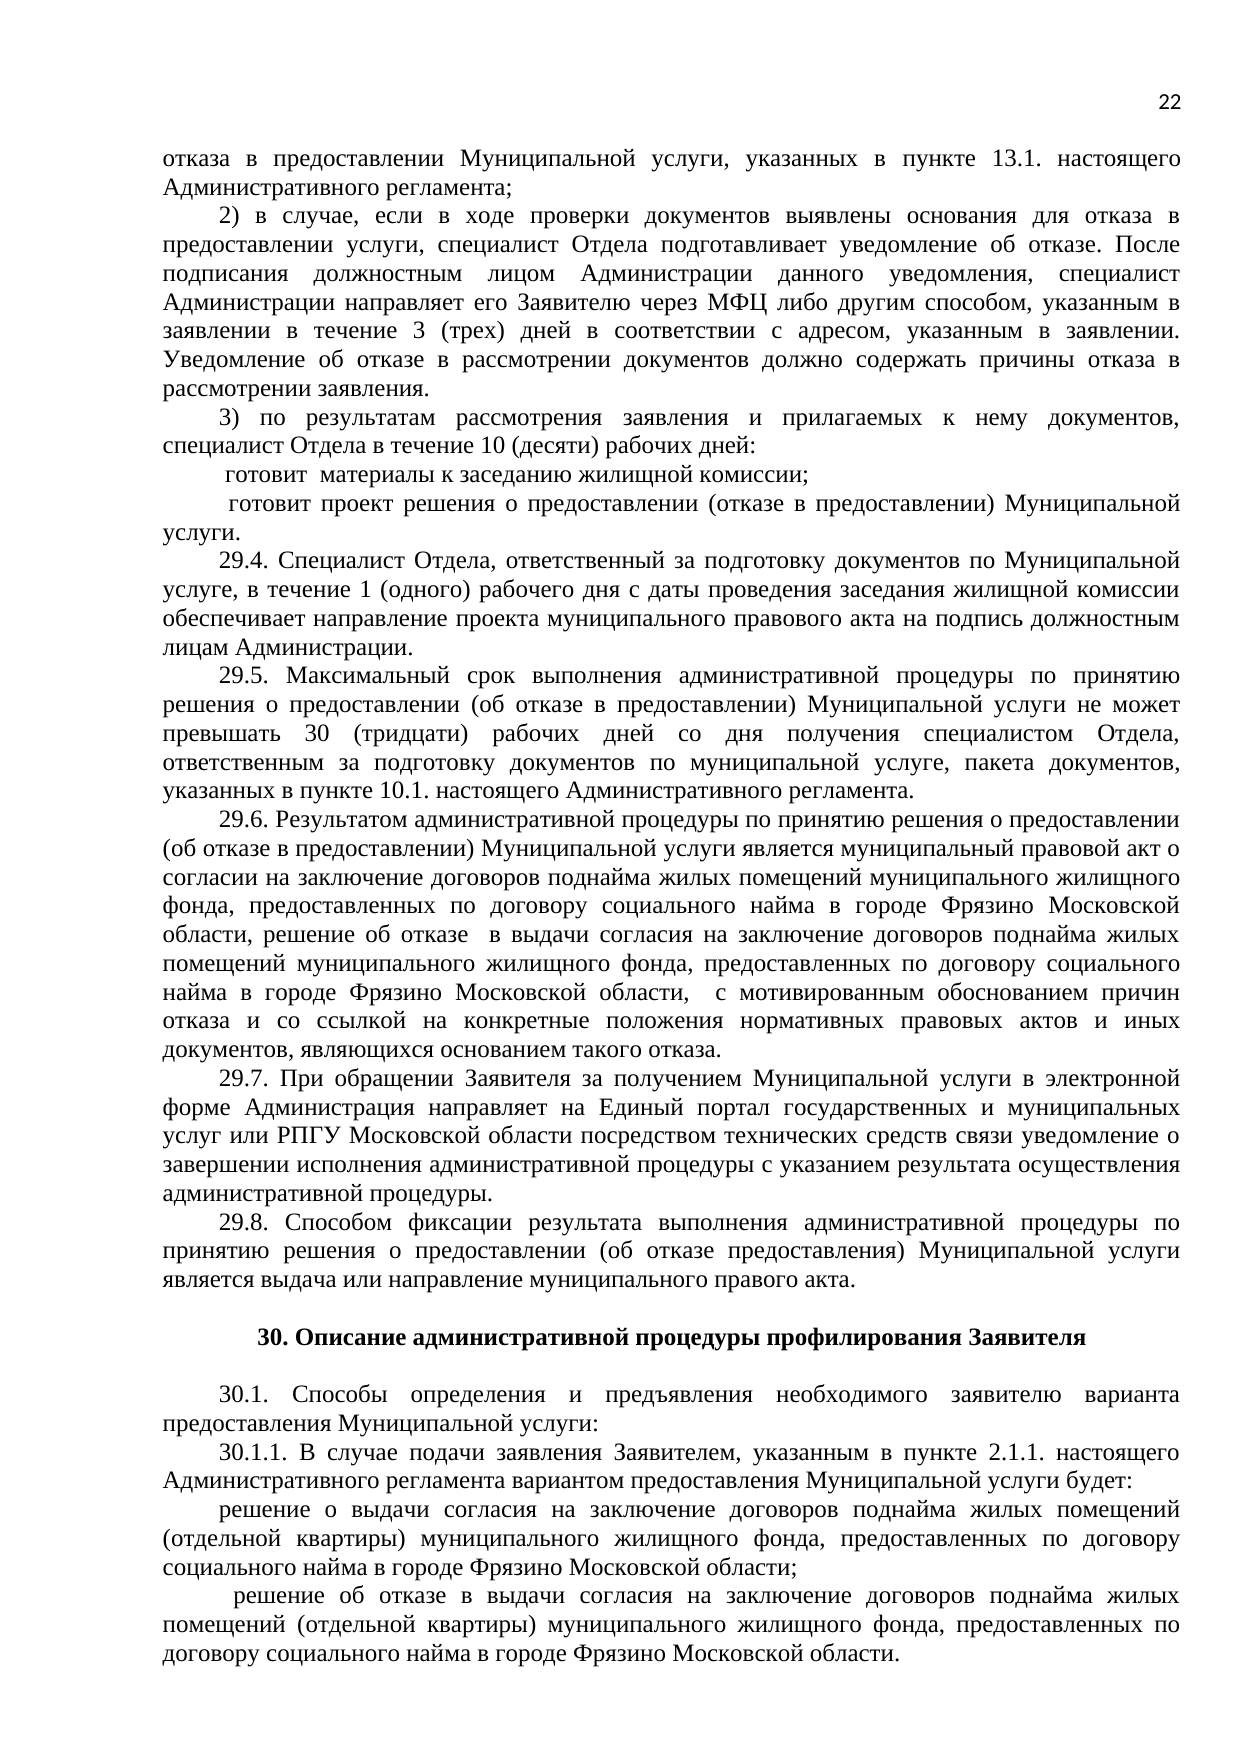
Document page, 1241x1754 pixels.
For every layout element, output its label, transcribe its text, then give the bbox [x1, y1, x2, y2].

text 29.7. При обращении Заявителя за получением Муниципальной услуги в электронной форме Администрация направляет на Единый портал государственных и муниципальных услуг или РПГУ Московской области посредством технических средств связи уведомление о завершении исполнения административной процедуры с указанием результата осуществления административной процедуры. [162, 1063, 1181, 1207]
text 30.1.1. В случае подачи заявления Заявителем, указанным в пункте 2.1.1. настоящего Административного регламента вариантом предоставления Муниципальной услуги будет: [162, 1437, 1181, 1494]
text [162, 143, 1181, 201]
text решение об отказе в выдачи согласия на заключение договоров поднайма жилых помещений (отдельной квартиры) муниципального жилищного фонда, предоставленных по договору социального найма в городе Фрязино Московской области. [162, 1581, 1181, 1667]
text 29.5. Максимальный срок выполнения административной процедуры по принятию решения о предоставлении (об отказе в предоставлении) Муниципальной услуги не может превышать 30 (тридцати) рабочих дней со дня получения специалистом Отдела, ответственным за подготовку документов по муниципальной услуге, пакета документов, указанных в пункте 10.1. настоящего Административного регламента. [162, 661, 1181, 804]
text 3) по результатам рассмотрения заявления и прилагаемых к нему документов, специалист Отдела в течение 10 (десяти) рабочих дней: [162, 402, 1181, 459]
text решение о выдачи согласия на заключение договоров поднайма жилых помещений (отдельной квартиры) муниципального жилищного фонда, предоставленных по договору социального найма в городе Фрязино Московской области; [162, 1494, 1181, 1581]
text готовит проект решения о предоставлении (отказе в предоставлении) Муниципальной услуги. [162, 488, 1181, 546]
text 2) в случае, если в ходе проверки документов выявлены основания для отказа в предоставлении услуги, специалист Отдела подготавливает уведомление об отказе. После подписания должностным лицом Администрации данного уведомления, специалист Администрации направляет его Заявителю через МФЦ либо другим способом, указанным в заявлении в течение 3 (трех) дней в соответствии с адресом, указанным в заявлении. Уведомление об отказе в рассмотрении документов должно содержать причины отказа в рассмотрении заявления. [162, 201, 1181, 402]
text готовит материалы к заседанию жилищной комиссии; [162, 459, 1181, 488]
title 30. Описание административной процедуры профилирования Заявителя [162, 1322, 1181, 1351]
text 29.4. Специалист Отдела, ответственный за подготовку документов по Муниципальной услуге, в течение 1 (одного) рабочего дня с даты проведения заседания жилищной комиссии обеспечивает направление проекта муниципального правового акта на подпись должностным лицам Администрации. [162, 546, 1181, 661]
text 29.8. Способом фиксации результата выполнения административной процедуры по принятию решения о предоставлении (об отказе предоставления) Муниципальной услуги является выдача или направление муниципального правого акта. [162, 1207, 1181, 1293]
text 30.1. Способы определения и предъявления необходимого заявителю варианта предоставления Муниципальной услуги: [162, 1379, 1181, 1437]
text 29.6. Результатом административной процедуры по принятию решения о предоставлении (об отказе в предоставлении) Муниципальной услуги является муниципальный правовой акт о согласии на заключение договоров поднайма жилых помещений муниципального жилищного фонда, предоставленных по договору социального найма в городе Фрязино Московской области, решение об отказе в выдачи согласия на заключение договоров поднайма жилых помещений муниципального жилищного фонда, предоставленных по договору социального найма в городе Фрязино Московской области, с мотивированным обоснованием причин отказа и со ссылкой на конкретные положения нормативных правовых актов и иных документов, являющихся основанием такого отказа. [162, 804, 1181, 1063]
